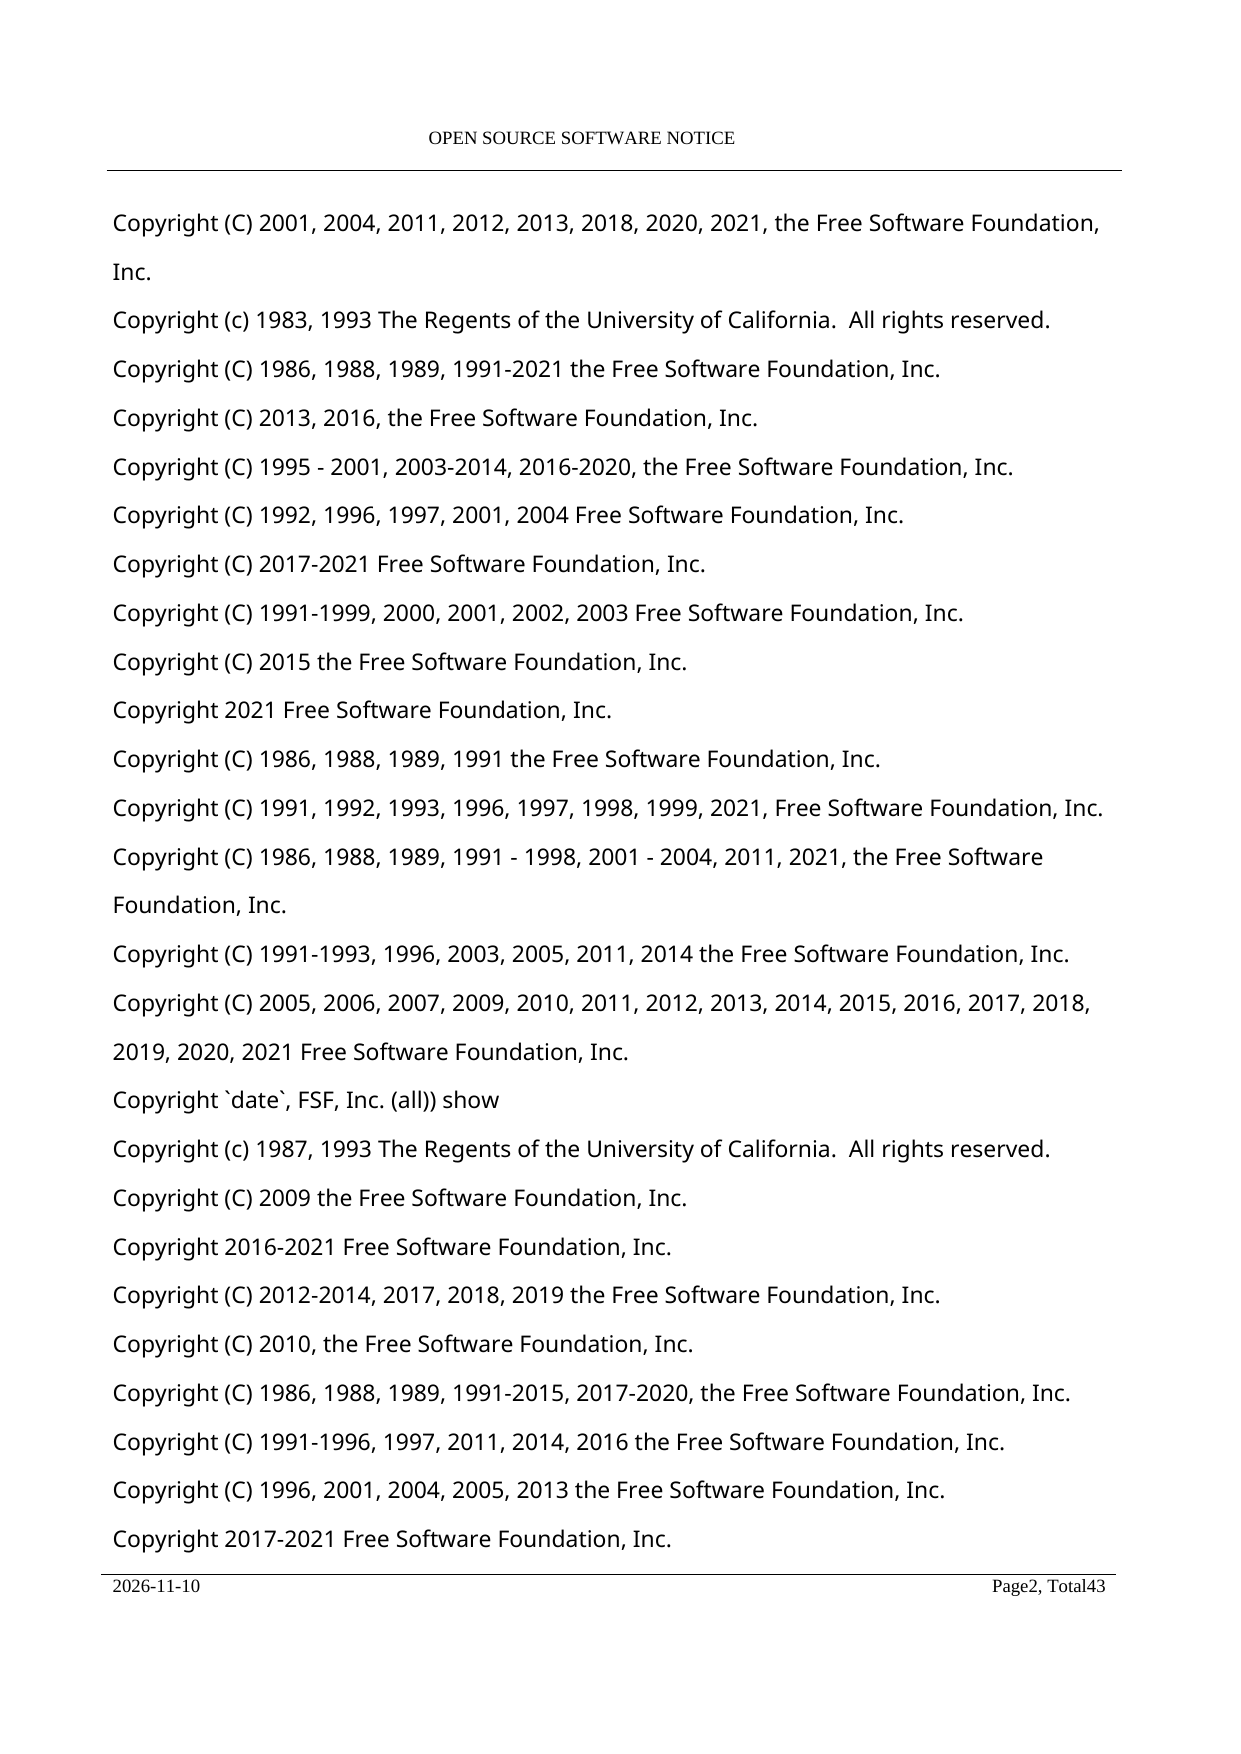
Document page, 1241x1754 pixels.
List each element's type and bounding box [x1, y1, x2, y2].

text [112, 206, 1128, 1555]
